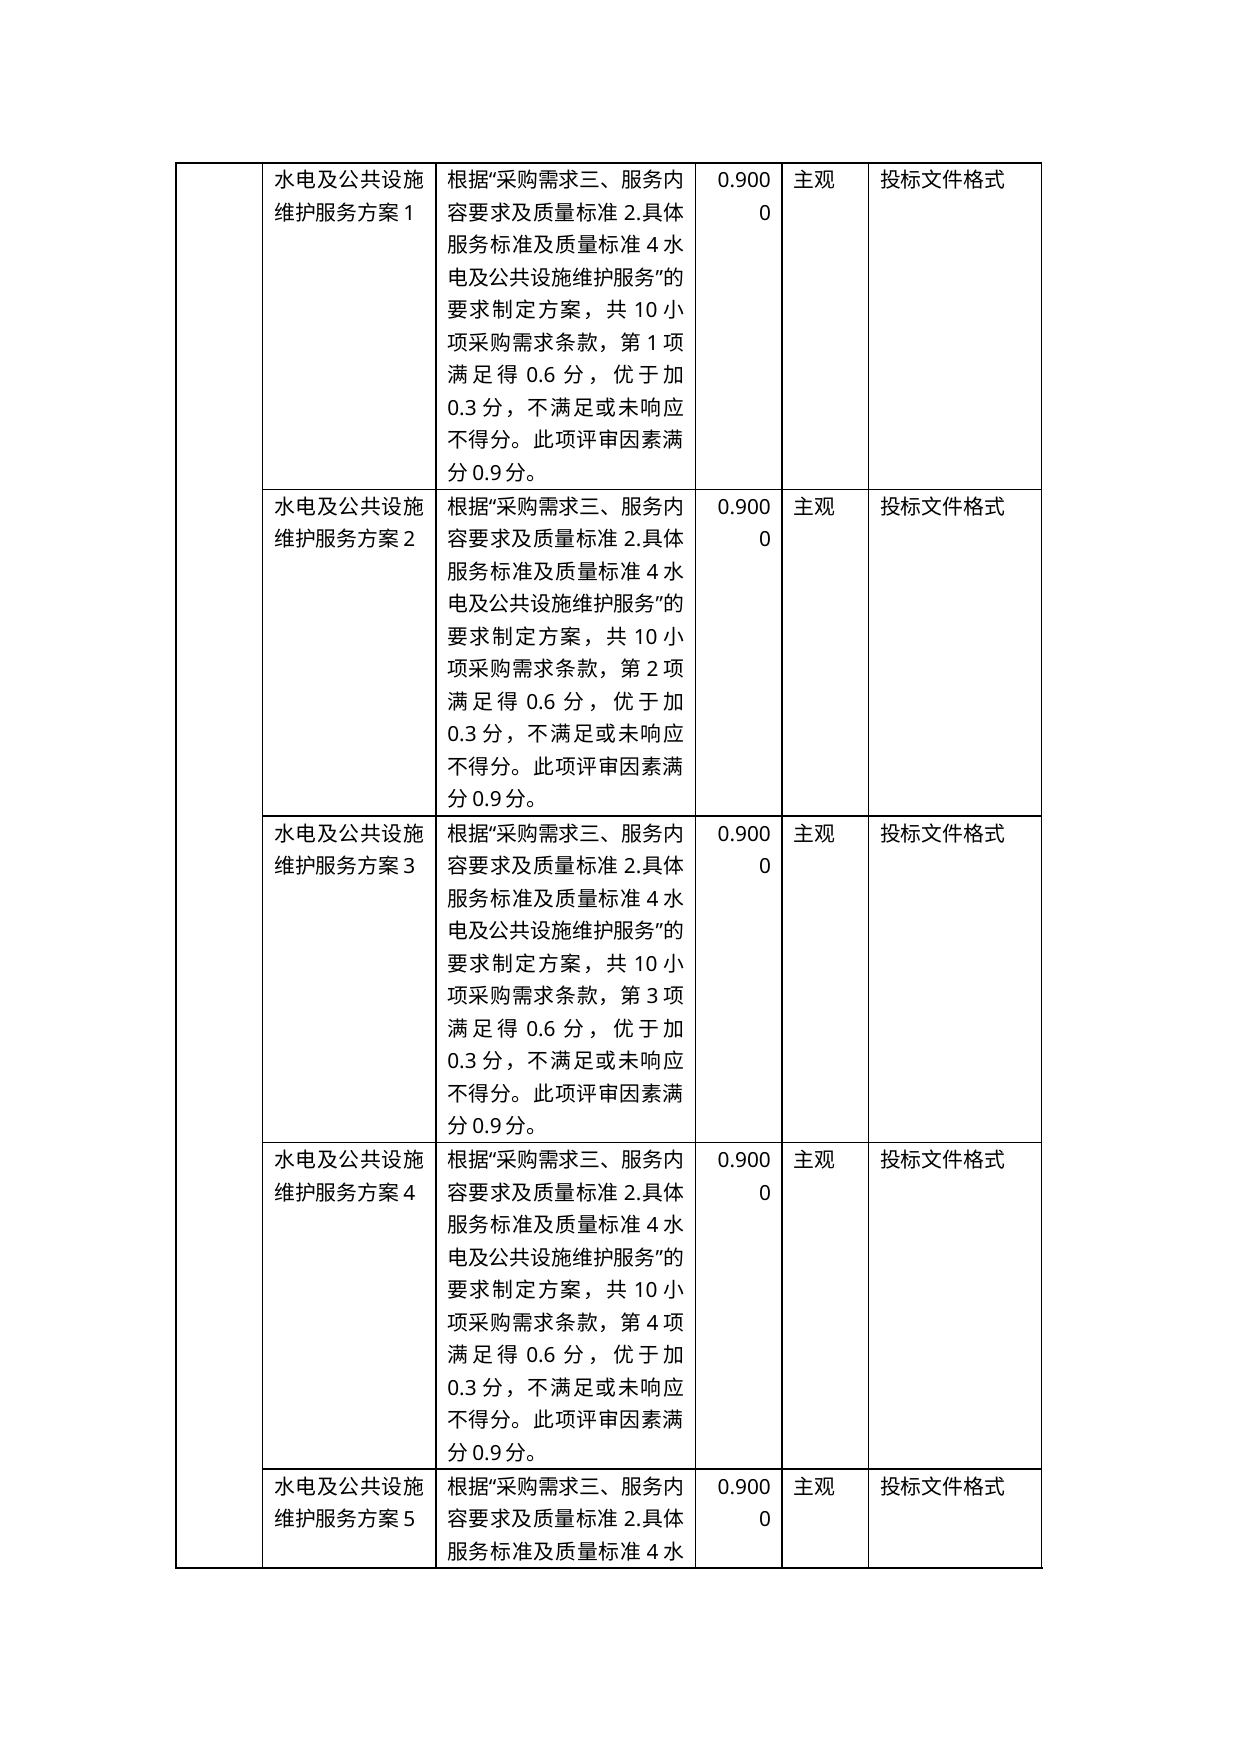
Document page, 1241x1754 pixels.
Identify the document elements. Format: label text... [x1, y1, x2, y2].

table_cell 0.9000 [696, 490, 781, 815]
table_cell 水电及公共设施维护服务方案5 [263, 1470, 435, 1567]
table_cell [437, 1470, 695, 1567]
table_cell 投标文件格式 [869, 817, 1041, 1142]
table_cell 主观 [783, 1143, 868, 1468]
table_cell 投标文件格式 [869, 490, 1041, 815]
table_cell 水电及公共设施维护服务方案4 [263, 1143, 435, 1468]
table_cell 主观 [783, 164, 868, 488]
table_cell 水电及公共设施维护服务方案1 [263, 164, 435, 488]
table_cell 主观 [783, 1470, 868, 1567]
table_cell 投标文件格式 [869, 1143, 1041, 1468]
table_cell 根据“采购需求三、服务内容要求及质量标准2.具体服务标准及质量标准4水电及公共设施维护服务”的要求制定方案，共10小项采购需求条款，第4项满足得0.6分，优于加0.3分，不满足或未响应不得分。此项评审因素满分0.9分。 [437, 1143, 695, 1468]
table_cell 0.9000 [696, 1143, 781, 1468]
table_cell 根据“采购需求三、服务内容要求及质量标准2.具体服务标准及质量标准4水电及公共设施维护服务”的要求制定方案，共10小项采购需求条款，第1项满足得0.6分，优于加0.3分，不满足或未响应不得分。此项评审因素满分0.9分。 [437, 164, 695, 488]
table_cell 水电及公共设施维护服务方案3 [263, 817, 435, 1142]
table_cell 主观 [783, 490, 868, 815]
table_cell 0.9000 [696, 1470, 781, 1567]
table_cell 0.9000 [696, 164, 781, 488]
table_cell 根据“采购需求三、服务内容要求及质量标准2.具体服务标准及质量标准4水电及公共设施维护服务”的要求制定方案，共10小项采购需求条款，第2项满足得0.6分，优于加0.3分，不满足或未响应不得分。此项评审因素满分0.9分。 [437, 490, 695, 815]
table_cell 投标文件格式 [869, 164, 1041, 488]
table_cell 0.9000 [696, 817, 781, 1142]
table_cell 根据“采购需求三、服务内容要求及质量标准2.具体服务标准及质量标准4水电及公共设施维护服务”的要求制定方案，共10小项采购需求条款，第3项满足得0.6分，优于加0.3分，不满足或未响应不得分。此项评审因素满分0.9分。 [437, 817, 695, 1142]
table_cell 投标文件格式 [869, 1470, 1041, 1567]
table_cell 水电及公共设施维护服务方案2 [263, 490, 435, 815]
table_cell 主观 [783, 817, 868, 1142]
